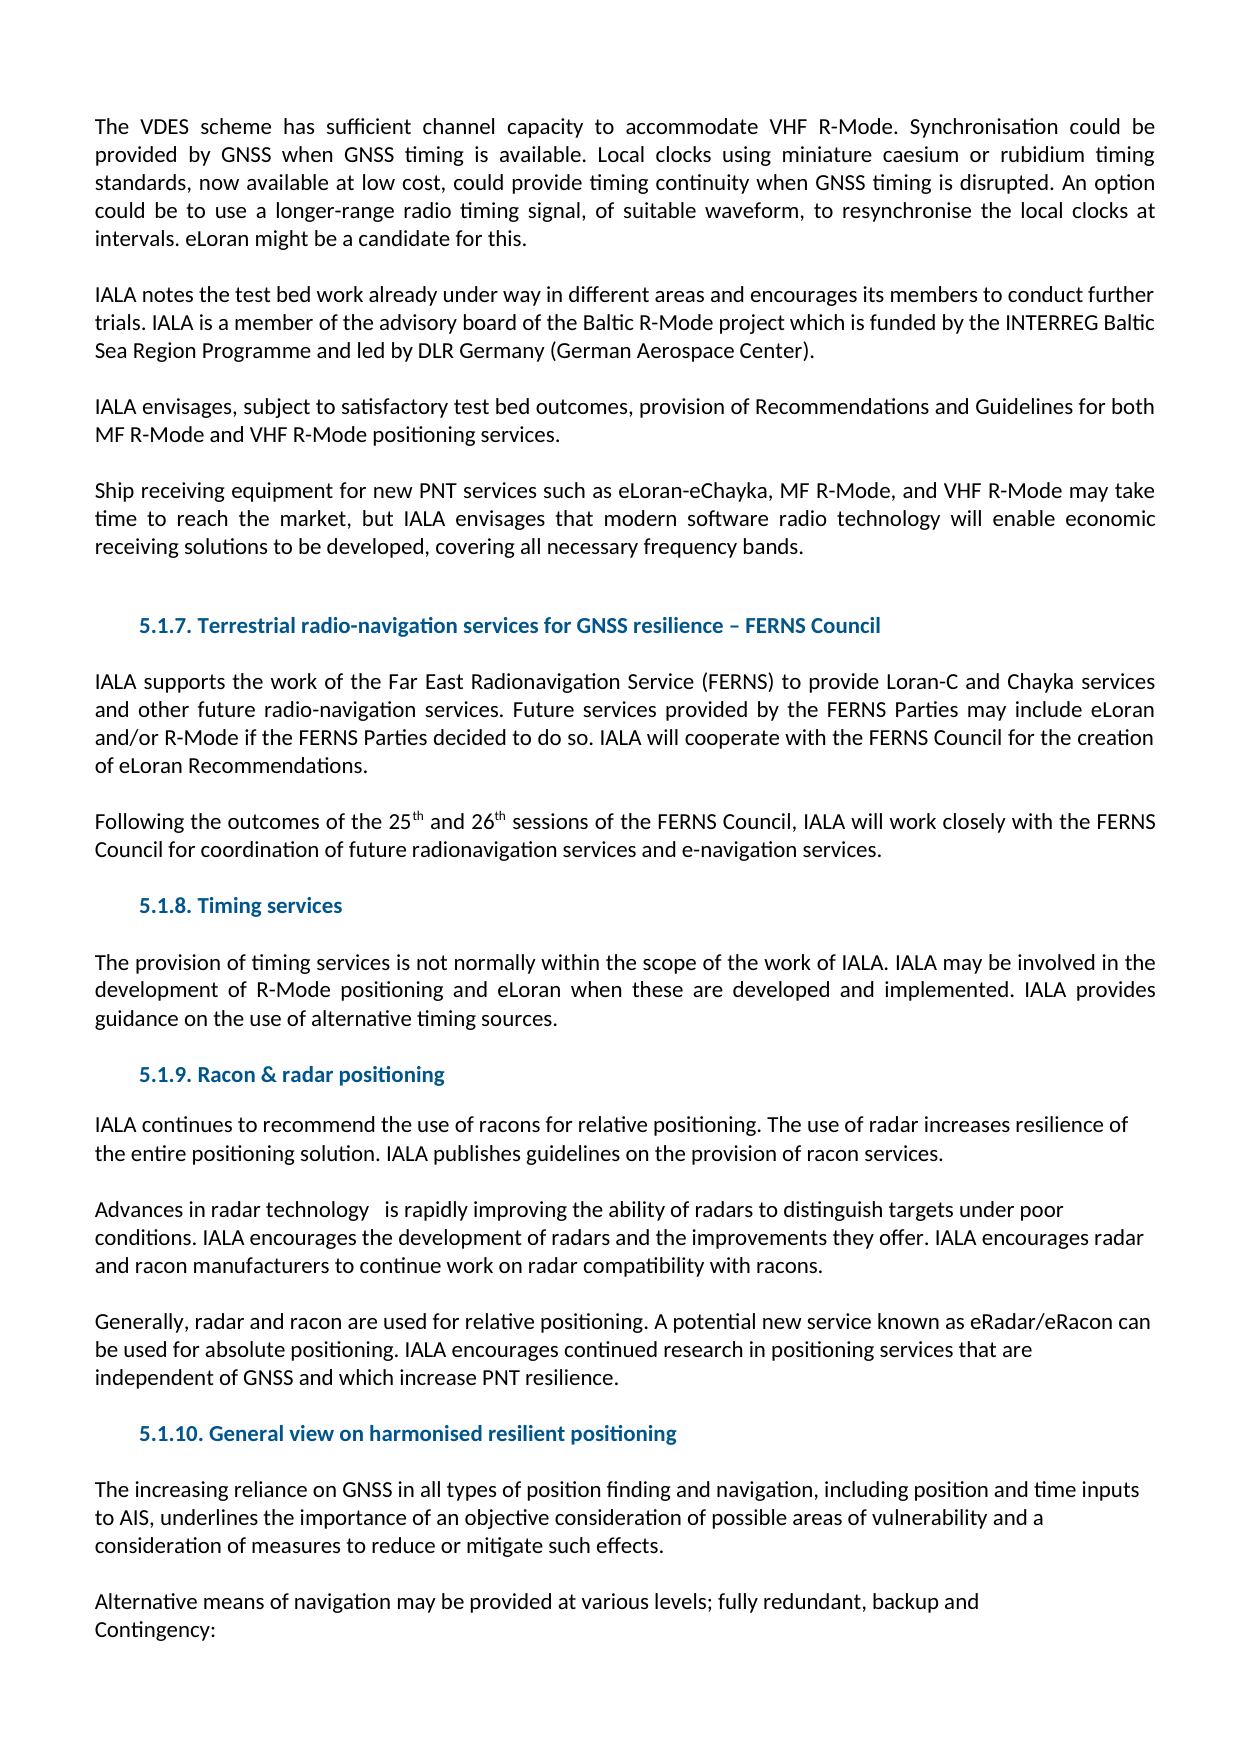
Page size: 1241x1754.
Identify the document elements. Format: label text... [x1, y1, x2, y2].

text Alternative means of navigation may be provided at various levels; fully redundant, backup and [94, 1587, 1157, 1615]
subtitle Timing services [139, 892, 1157, 919]
text Ship receiving equipment for new PNT services such as eLoran-eChayka, MF R-Mode, and VHF R-Mode may take time to reach the market, but IALA envisages that modern software radio technology will enable economic receiving solutions to be developed, covering all necessary frequency bands. [94, 476, 1157, 560]
text Following the outcomes of the 25th and 26th sessions of the FERNS Council, IALA will work closely with the FERNS Council for coordination of future radionavigation services and e-navigation services. [94, 807, 1157, 863]
text Contingency: [94, 1615, 1157, 1643]
subtitle General view on harmonised resilient positioning [139, 1419, 1157, 1447]
text The VDES scheme has sufficient channel capacity to accommodate VHF R-Mode. Synchronisation could be provided by GNSS when GNSS timing is available. Local clocks using miniature caesium or rubidium timing standards, now available at low cost, could provide timing continuity when GNSS timing is disrupted. An option could be to use a longer-range radio timing signal, of suitable waveform, to resynchronise the local clocks at intervals. eLoran might be a candidate for this. [94, 112, 1157, 252]
text IALA notes the test bed work already under way in different areas and encourages its members to conduct further trials. IALA is a member of the advisory board of the Baltic R-Mode project which is funded by the INTERREG Baltic Sea Region Programme and led by DLR Germany (German Aerospace Center). [94, 280, 1157, 364]
text IALA continues to recommend the use of racons for relative positioning. The use of radar increases resilience of the entire positioning solution. IALA publishes guidelines on the provision of racon services. [94, 1111, 1157, 1167]
text The provision of timing services is not normally within the scope of the work of IALA. IALA may be involved in the development of R-Mode positioning and eLoran when these are developed and implemented. IALA provides guidance on the use of alternative timing sources. [94, 948, 1157, 1032]
text IALA supports the work of the Far East Radionavigation Service (FERNS) to provide Loran-C and Chayka services and other future radio-navigation services. Future services provided by the FERNS Parties may include eLoran and/or R-Mode if the FERNS Parties decided to do so. IALA will cooperate with the FERNS Council for the creation of eLoran Recommendations. [94, 667, 1157, 779]
text Advances in radar technology is rapidly improving the ability of radars to distinguish targets under poor conditions. IALA encourages the development of radars and the improvements they offer. IALA encourages radar and racon manufacturers to continue work on radar compatibility with racons. [94, 1195, 1157, 1279]
subtitle Terrestrial radio-navigation services for GNSS resilience – FERNS Council [139, 611, 1157, 639]
text IALA envisages, subject to satisfactory test bed outcomes, provision of Recommendations and Guidelines for both MF R-Mode and VHF R-Mode positioning services. [94, 392, 1157, 448]
text The increasing reliance on GNSS in all types of position finding and navigation, including position and time inputs to AIS, underlines the importance of an objective consideration of possible areas of vulnerability and a consideration of measures to reduce or mitigate such effects. [94, 1475, 1157, 1559]
subtitle Racon & radar positioning [139, 1060, 1157, 1088]
text Generally, radar and racon are used for relative positioning. A potential new service known as eRadar/eRacon can be used for absolute positioning. IALA encourages continued research in positioning services that are independent of GNSS and which increase PNT resilience. [94, 1307, 1157, 1391]
